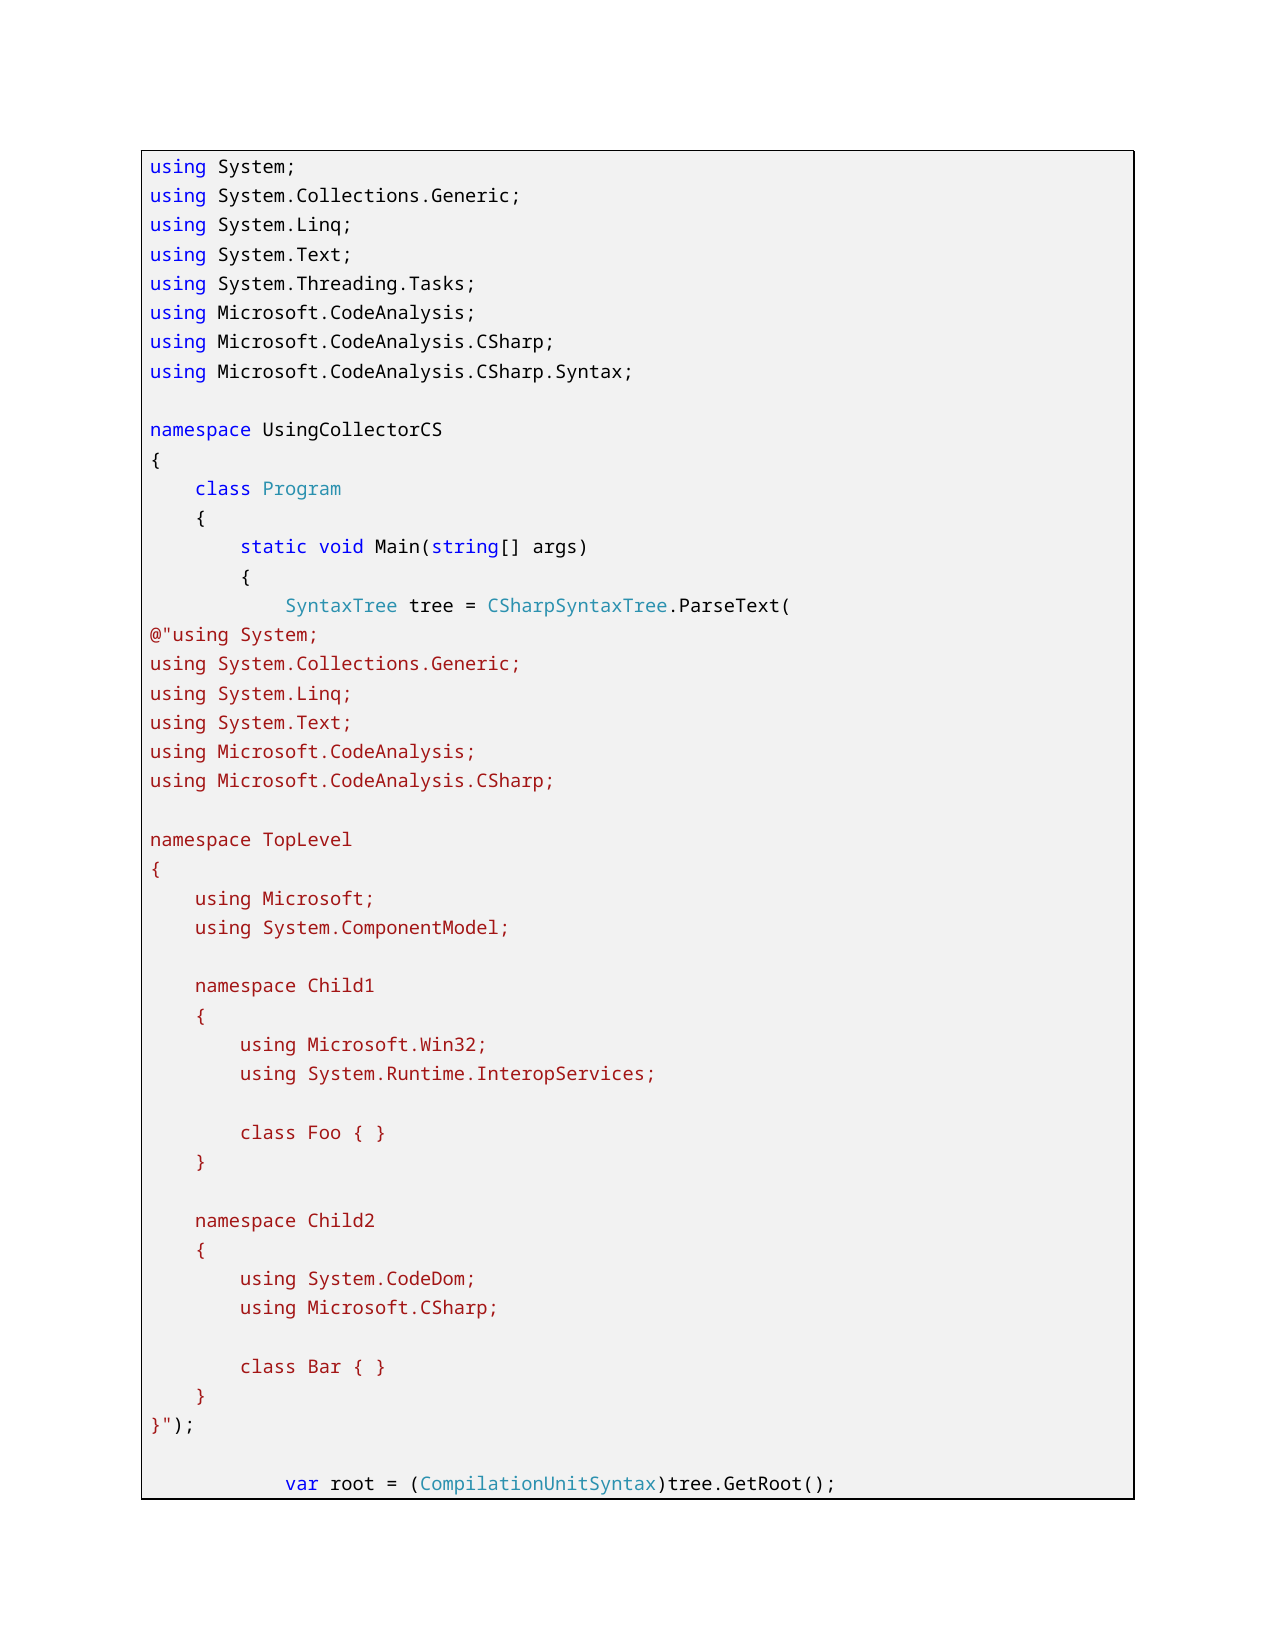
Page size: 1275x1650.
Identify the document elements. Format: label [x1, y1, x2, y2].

text [142, 151, 1133, 1498]
